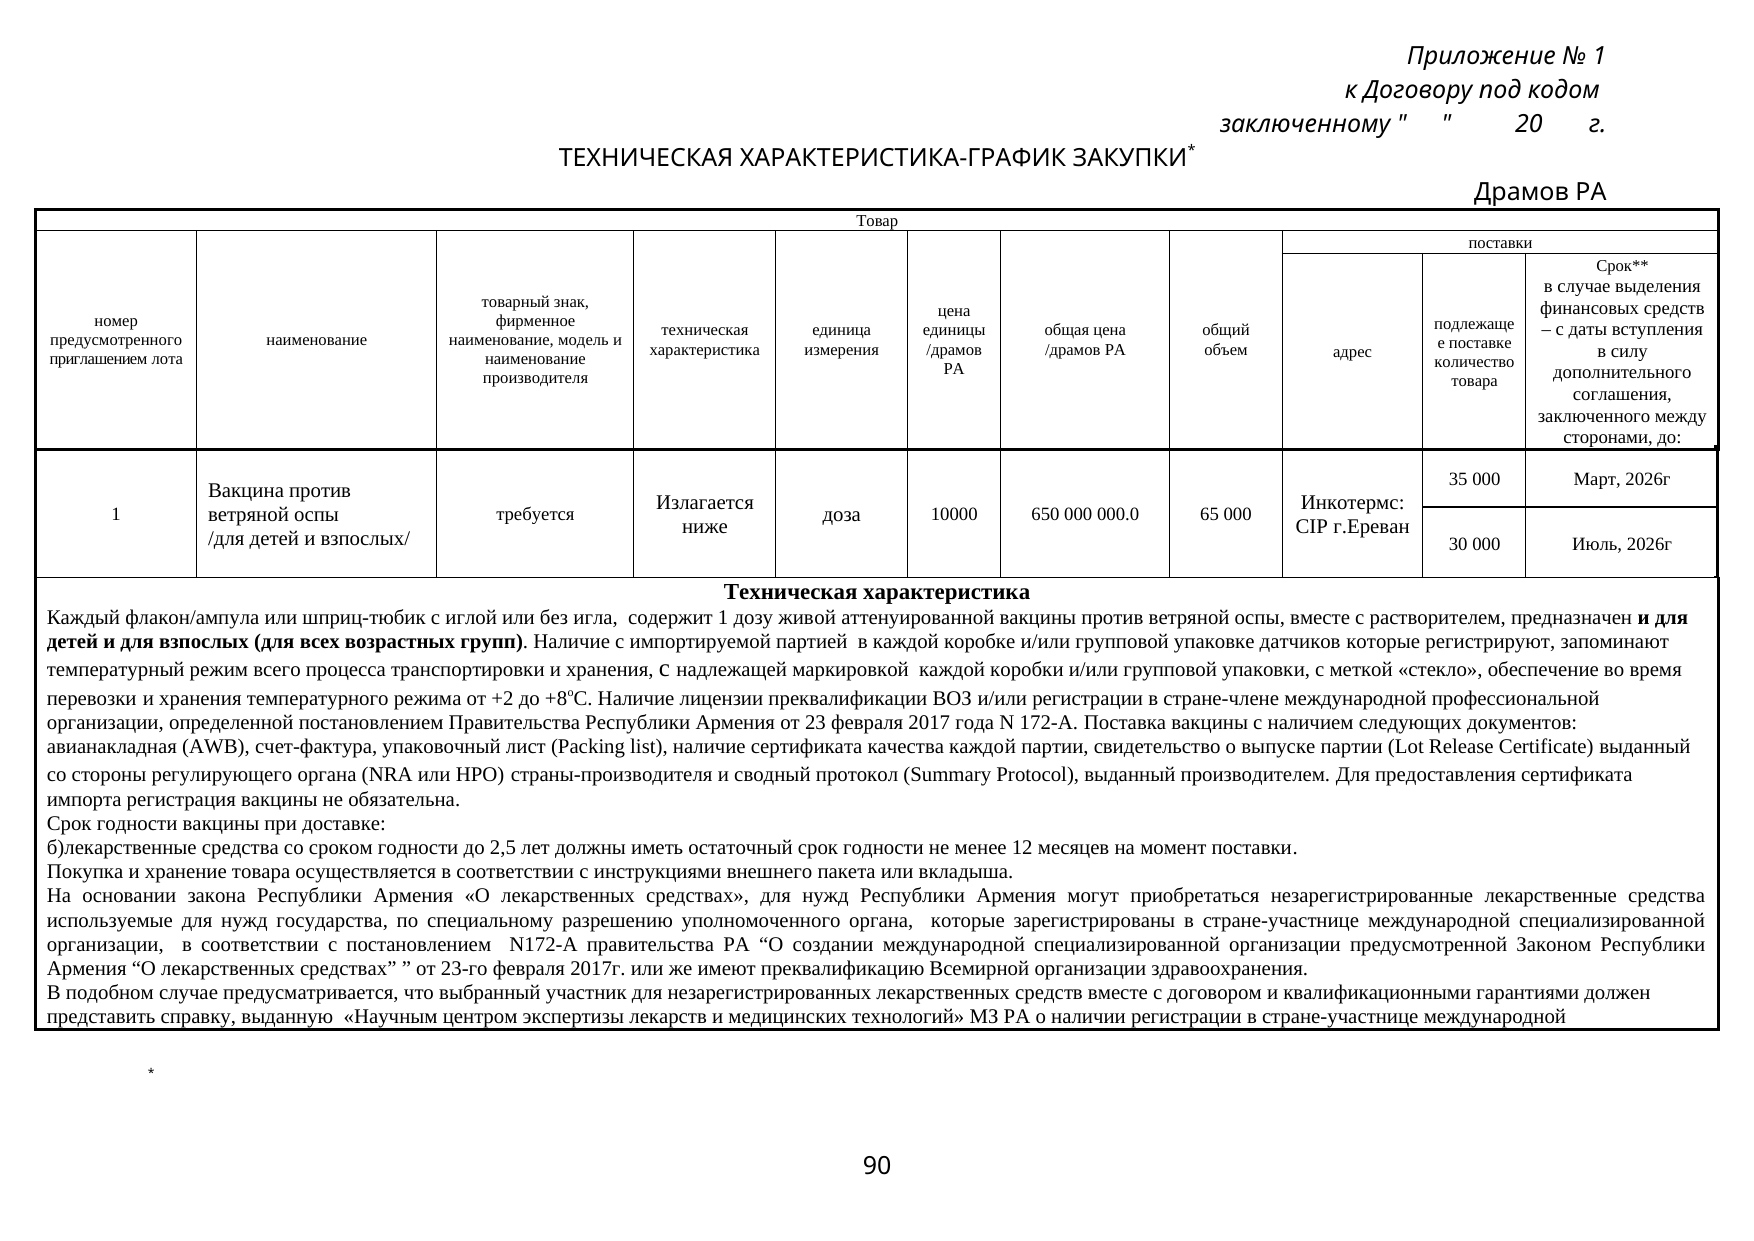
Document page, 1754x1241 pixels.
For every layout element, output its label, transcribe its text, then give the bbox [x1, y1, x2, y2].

table_cell наименование [197, 231, 436, 448]
table_cell поставки [1283, 231, 1717, 253]
table_cell Вакцина против ветряной оспы /для детей и взпослых/ [197, 451, 436, 577]
text к Договору под кодом заключенному " " 20 г. [148, 72, 1606, 140]
table_cell 1 [37, 451, 196, 577]
table_cell номер предусмотренного приглашением лота [37, 231, 196, 448]
table_cell общий объем [1170, 231, 1282, 448]
table_cell единица измерения [776, 231, 907, 448]
table_cell Срок** в случае выделения финансовых средств – с даты вступления в силу дополнительного соглашения, заключенного между сторонами, до: [1526, 254, 1717, 448]
text ТЕХНИЧЕСКАЯ ХАРАКТЕРИСТИКА-ГРАФИК ЗАКУПКИ* [148, 140, 1606, 174]
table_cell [37, 578, 1717, 1028]
table_cell общая цена /драмов РА [1001, 231, 1169, 448]
table_cell адрес [1283, 254, 1422, 448]
table_cell 30 000 [1423, 508, 1525, 577]
text Драмов РА [148, 174, 1606, 208]
table_cell 65 000 [1170, 451, 1282, 577]
table_cell Март, 2026г [1526, 451, 1716, 506]
table_cell доза [776, 451, 907, 577]
table_cell требуется [437, 451, 633, 577]
table_cell товарный знак, фирменное наименование, модель и наименование производителя [437, 231, 633, 448]
table_header Товар [37, 211, 1717, 230]
table_cell подлежащее поставке количество товара [1423, 254, 1525, 448]
table_cell техническая характеристика [634, 231, 775, 448]
text Приложение № 1 [148, 37, 1606, 72]
table_cell 650 000 000.0 [1001, 451, 1169, 577]
table_cell Излагается ниже [634, 451, 775, 577]
table_cell 10000 [908, 451, 1000, 577]
table_cell Июль, 2026г [1526, 508, 1716, 577]
table_cell Инкотермс: CIP г.Ереван [1283, 451, 1422, 577]
table_cell 35 000 [1423, 451, 1525, 506]
table_cell цена единицы /драмов РА [908, 231, 1000, 448]
